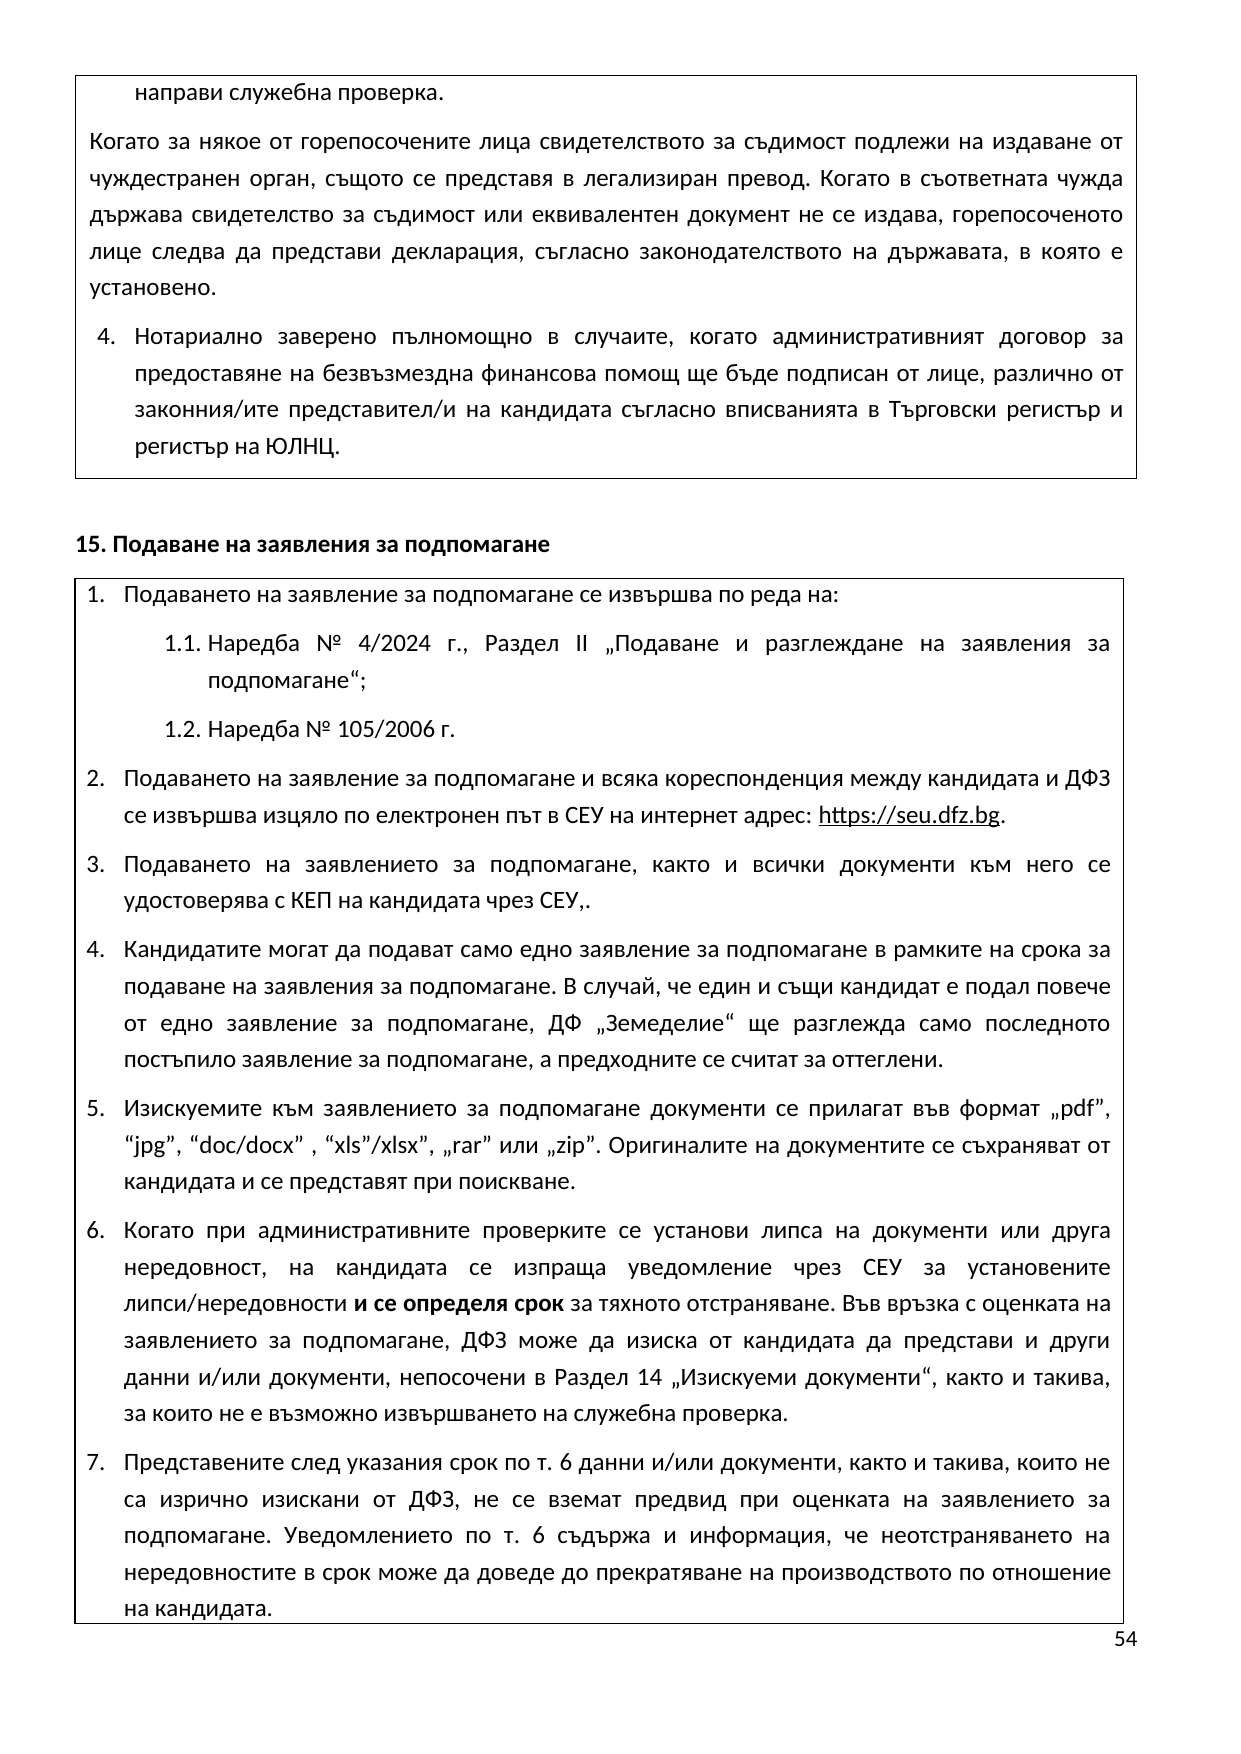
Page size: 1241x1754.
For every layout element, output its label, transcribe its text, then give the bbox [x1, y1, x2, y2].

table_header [76, 579, 1123, 1623]
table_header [76, 76, 1136, 478]
subtitle Подаване на заявления за подпомагане [75, 528, 1137, 559]
